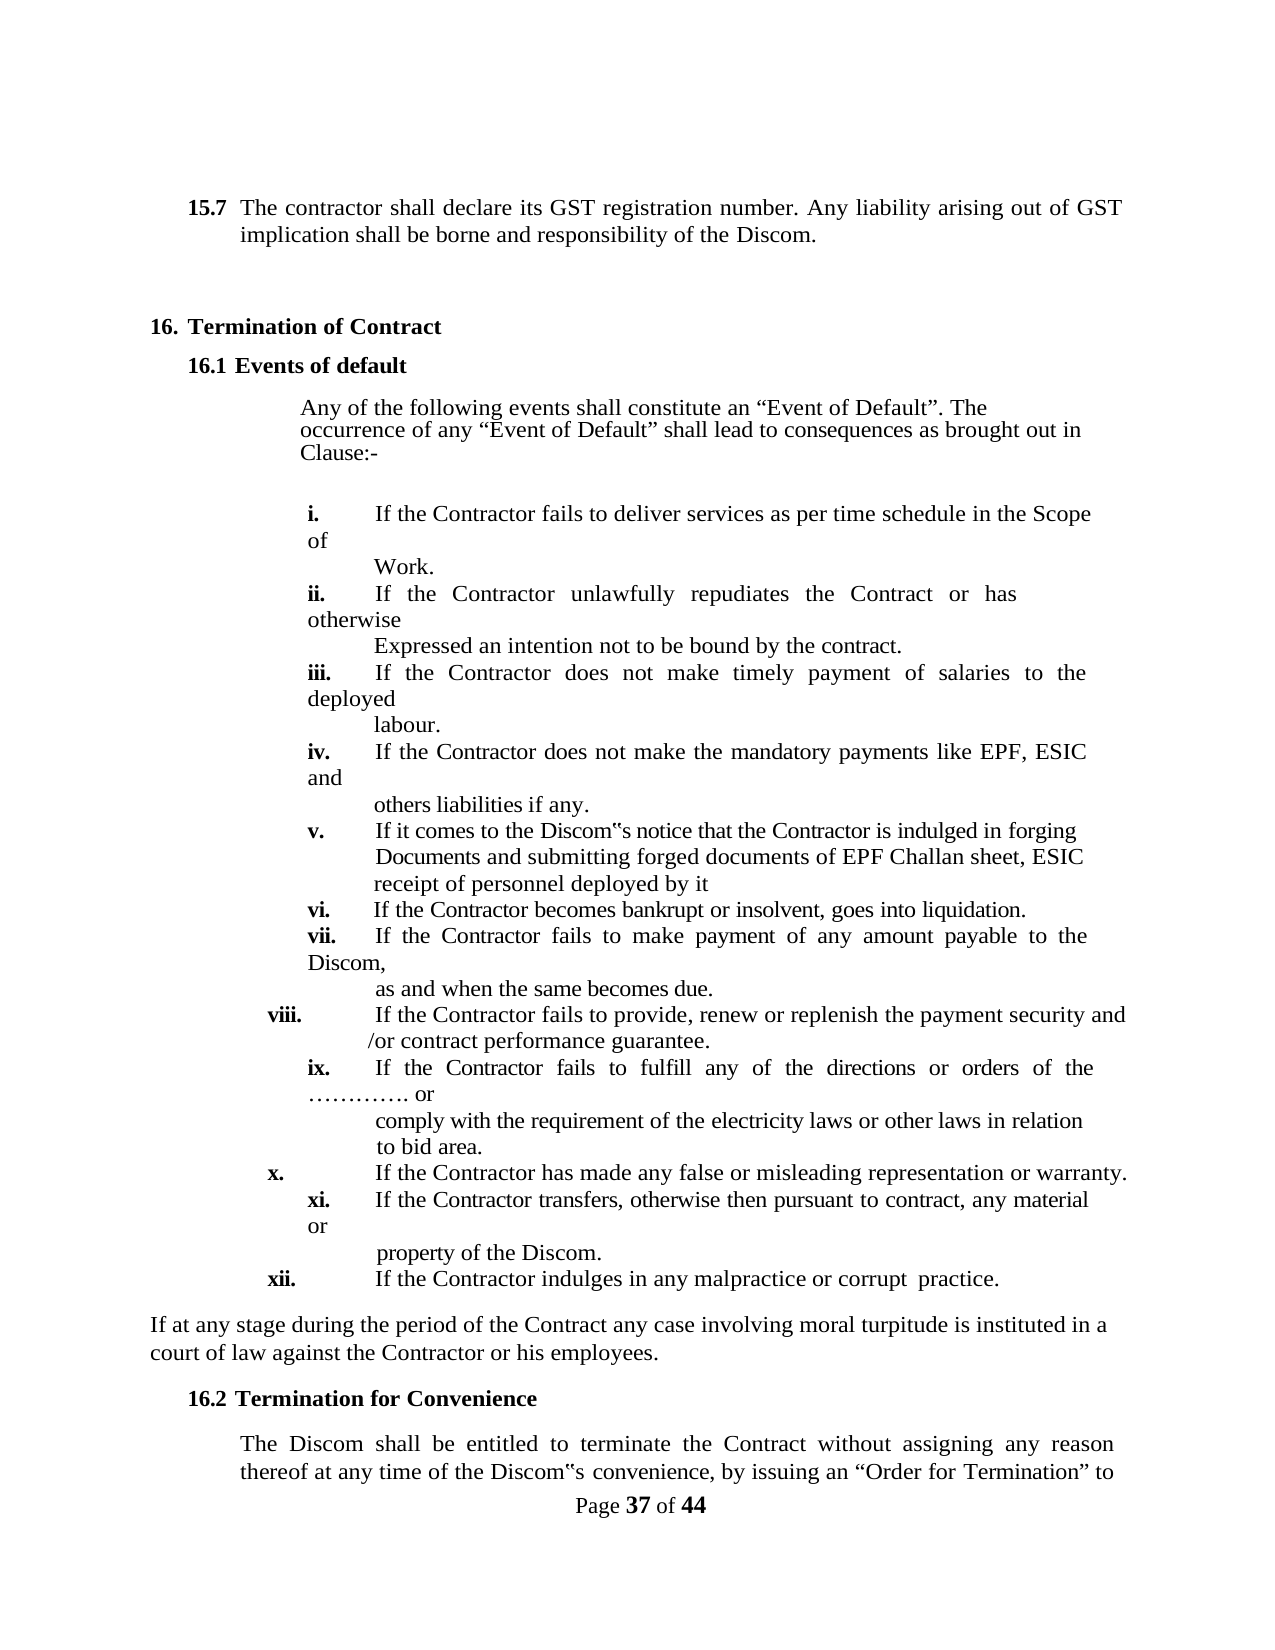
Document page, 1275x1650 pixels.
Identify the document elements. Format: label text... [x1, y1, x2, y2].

list If the Contractor becomes bankrupt or insolvent, goes into liquidation. [307, 896, 1225, 922]
list comply with the requirement of the electricity laws or other laws in relation [307, 1107, 1094, 1133]
list If the Contractor unlawfully repudiates the Contract or has otherwise [307, 580, 1017, 632]
list If the Contractor has made any false or misleading representation or warranty. [267, 1159, 1225, 1186]
list Work. [307, 553, 1092, 579]
list If the Contractor does not make timely payment of salaries to the deployed [307, 659, 1087, 712]
text Any of the following events shall constitute an “Event of Default”. The occurrence of any “Event of Default” shall lead to consequences as brought out in Clause:- [300, 397, 1099, 465]
list to bid area. [307, 1133, 1094, 1159]
list If the Contractor does not make the mandatory payments like EPF, ESIC and [307, 738, 1087, 791]
list If the Contractor fails to provide, renew or replenish the payment security and [267, 1002, 1225, 1028]
list Expressed an intention not to be bound by the contract. [307, 632, 1017, 659]
list If the Contractor fails to make payment of any amount payable to the Discom, [307, 922, 1087, 975]
list If the Contractor fails to fulfill any of the directions or orders of the …………. or [307, 1054, 1094, 1107]
list as and when the same becomes due. [307, 975, 1087, 1002]
list If it comes to the Discom‟s notice that the Contractor is indulged in forging [307, 817, 1103, 843]
list If the Contractor indulges in any malpractice or corrupt practice. [267, 1265, 1225, 1292]
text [240, 1430, 1114, 1484]
list property of the Discom. [307, 1239, 1090, 1265]
text /or contract performance guarantee. [307, 1028, 1225, 1054]
list Documents and submitting forged documents of EPF Challan sheet, ESIC [307, 843, 1103, 870]
list others liabilities if any. [307, 791, 1087, 817]
list Events of default [187, 352, 1225, 378]
subtitle Termination for Convenience [187, 1384, 1225, 1411]
list If the Contractor fails to deliver services as per time schedule in the Scope of [307, 501, 1092, 553]
list labour. [307, 712, 1087, 738]
list If the Contractor transfers, otherwise then pursuant to contract, any material or [307, 1186, 1090, 1239]
list receipt of personnel deployed by it [307, 870, 1103, 896]
list The contractor shall declare its GST registration number. Any liability arising out of GST implication shall be borne and responsibility of the Discom. [187, 194, 1124, 247]
text If at any stage during the period of the Contract any case involving moral turpitude is instituted in a court of law against the Contractor or his employees. [150, 1311, 1156, 1366]
subtitle Termination of Contract [150, 313, 1225, 339]
